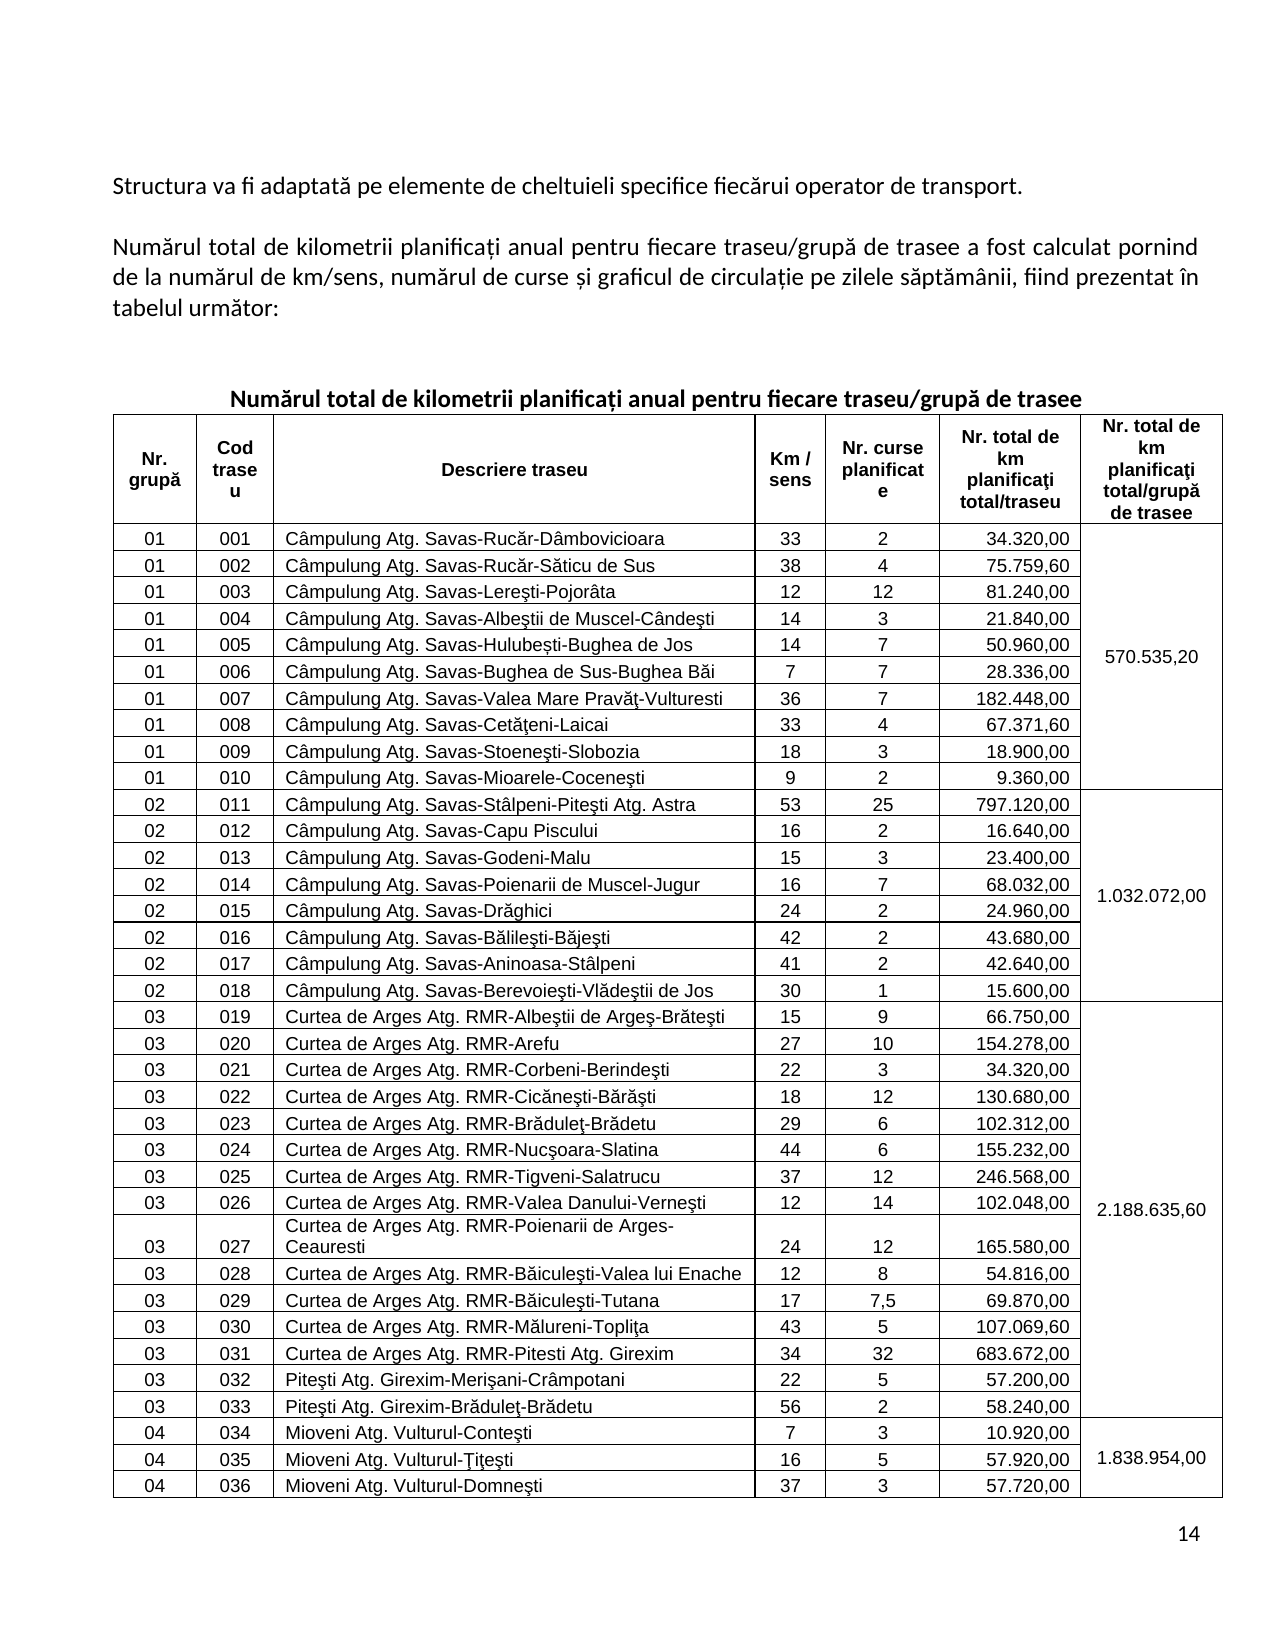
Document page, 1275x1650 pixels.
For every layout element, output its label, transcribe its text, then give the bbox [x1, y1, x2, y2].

table_cell 42 [756, 923, 825, 948]
table_cell Câmpulung Atg. Savas-Rucăr-Dâmbovicioara [274, 524, 754, 549]
table_cell 8 [826, 1259, 939, 1284]
table_cell 018 [197, 976, 273, 1001]
table_cell 797.120,00 [940, 790, 1080, 815]
table_cell 102.048,00 [940, 1188, 1080, 1214]
table_cell 01 [114, 630, 196, 656]
table_cell 022 [197, 1082, 273, 1107]
table_cell 010 [197, 763, 273, 789]
table_cell 2 [826, 1392, 939, 1417]
table_cell Curtea de Arges Atg. RMR-Brăduleţ-Brădetu [274, 1109, 754, 1134]
table_cell 012 [197, 816, 273, 842]
table_cell Curtea de Arges Atg. RMR-Pitesti Atg. Girexim [274, 1339, 754, 1364]
table_cell 04 [114, 1445, 196, 1470]
table_cell 24 [756, 1215, 825, 1258]
table_cell Piteşti Atg. Girexim-Brăduleţ-Brădetu [274, 1392, 754, 1417]
table_cell 02 [114, 949, 196, 974]
table_cell 50.960,00 [940, 630, 1080, 656]
table_cell 03 [114, 1029, 196, 1054]
table_cell Curtea de Arges Atg. RMR-Albeştii de Argeş-Brăteşti [274, 1002, 754, 1028]
table_cell 01 [114, 684, 196, 709]
table_cell 7 [756, 657, 825, 682]
table_cell 14 [756, 630, 825, 656]
table_cell 15 [756, 843, 825, 868]
table_cell 10.920,00 [940, 1418, 1080, 1444]
table_cell 03 [114, 1339, 196, 1364]
table_cell 016 [197, 923, 273, 948]
table_cell 2 [826, 896, 939, 921]
table_cell 16 [756, 816, 825, 842]
table_cell 75.759,60 [940, 551, 1080, 576]
table_cell 32 [826, 1339, 939, 1364]
table_cell 30 [756, 976, 825, 1001]
table_cell Curtea de Arges Atg. RMR-Cicăneşti-Bărăşti [274, 1082, 754, 1107]
table_cell 01 [114, 657, 196, 682]
table_cell 41 [756, 949, 825, 974]
table_cell 154.278,00 [940, 1029, 1080, 1054]
table_cell 032 [197, 1365, 273, 1391]
table_cell 10 [826, 1029, 939, 1054]
table_cell 18.900,00 [940, 737, 1080, 762]
table_cell 019 [197, 1002, 273, 1028]
table_cell 03 [114, 1259, 196, 1284]
table_cell Piteşti Atg. Girexim-Merişani-Crâmpotani [274, 1365, 754, 1391]
table_cell 15.600,00 [940, 976, 1080, 1001]
table_cell Curtea de Arges Atg. RMR-Băiculeşti-Valea lui Enache [274, 1259, 754, 1284]
table_cell 9 [756, 763, 825, 789]
table_cell 026 [197, 1188, 273, 1214]
table_cell 2 [826, 816, 939, 842]
table_cell 2 [826, 923, 939, 948]
table_cell 34.320,00 [940, 524, 1080, 549]
table_cell 28.336,00 [940, 657, 1080, 682]
table_cell 57.720,00 [940, 1471, 1080, 1497]
table_cell 16 [756, 1445, 825, 1470]
table_cell 9.360,00 [940, 763, 1080, 789]
table_cell 33 [756, 524, 825, 549]
table_cell 1.838.954,00 [1081, 1418, 1222, 1497]
table_cell 6 [826, 1109, 939, 1134]
table_cell 023 [197, 1109, 273, 1134]
table_cell 04 [114, 1418, 196, 1444]
table_cell 43.680,00 [940, 923, 1080, 948]
table_cell 107.069,60 [940, 1312, 1080, 1337]
table_cell 001 [197, 524, 273, 549]
table_cell 22 [756, 1365, 825, 1391]
text Structura va fi adaptată pe elemente de cheltuieli specifice fiecărui operator de transport. [112, 170, 1200, 201]
table_cell 02 [114, 869, 196, 895]
table_cell Câmpulung Atg. Savas-Berevoieşti-Vlădeştii de Jos [274, 976, 754, 1001]
table_cell Câmpulung Atg. Savas-Poienarii de Muscel-Jugur [274, 869, 754, 895]
table_header Km / sens [756, 415, 825, 523]
table_cell 03 [114, 1215, 196, 1258]
table_cell 01 [114, 604, 196, 629]
table_cell 3 [826, 737, 939, 762]
table_cell 013 [197, 843, 273, 868]
table_cell 24 [756, 896, 825, 921]
table_cell 16 [756, 869, 825, 895]
table_cell Mioveni Atg. Vulturul-Ţiţeşti [274, 1445, 754, 1470]
table_cell 02 [114, 976, 196, 1001]
table_cell Mioveni Atg. Vulturul-Domneşti [274, 1471, 754, 1497]
table_cell 017 [197, 949, 273, 974]
table_header Nr. total de km planificaţi total/traseu [940, 415, 1080, 523]
table_cell 66.750,00 [940, 1002, 1080, 1028]
table_cell 02 [114, 843, 196, 868]
table_cell 011 [197, 790, 273, 815]
table_cell 7,5 [826, 1285, 939, 1311]
table_cell 035 [197, 1445, 273, 1470]
table_cell 006 [197, 657, 273, 682]
table_cell 01 [114, 710, 196, 736]
table_cell 01 [114, 524, 196, 549]
table_cell 12 [756, 577, 825, 603]
table_cell Câmpulung Atg. Savas-Godeni-Malu [274, 843, 754, 868]
table_cell 7 [826, 657, 939, 682]
table_cell 16.640,00 [940, 816, 1080, 842]
table_cell 683.672,00 [940, 1339, 1080, 1364]
table_cell 033 [197, 1392, 273, 1417]
table_cell 182.448,00 [940, 684, 1080, 709]
table_cell 25 [826, 790, 939, 815]
table_cell 04 [114, 1471, 196, 1497]
table_cell 37 [756, 1471, 825, 1497]
table_cell 27 [756, 1029, 825, 1054]
table_cell 2 [826, 524, 939, 549]
table_cell 7 [826, 869, 939, 895]
table_cell 009 [197, 737, 273, 762]
table_cell 12 [756, 1188, 825, 1214]
table_cell 5 [826, 1312, 939, 1337]
table_cell 03 [114, 1285, 196, 1311]
table_cell Curtea de Arges Atg. RMR-Băiculeşti-Tutana [274, 1285, 754, 1311]
table_cell 12 [826, 577, 939, 603]
table_cell 029 [197, 1285, 273, 1311]
table_cell 031 [197, 1339, 273, 1364]
table_cell 028 [197, 1259, 273, 1284]
table_cell 7 [826, 684, 939, 709]
table_cell 42.640,00 [940, 949, 1080, 974]
table_cell 027 [197, 1215, 273, 1258]
table_cell 81.240,00 [940, 577, 1080, 603]
table_header Nr. curse planificate [826, 415, 939, 523]
table_cell 57.200,00 [940, 1365, 1080, 1391]
table_cell 22 [756, 1055, 825, 1081]
table_cell 12 [826, 1162, 939, 1187]
table_cell Curtea de Arges Atg. RMR-Corbeni-Berindeşti [274, 1055, 754, 1081]
table_cell 3 [826, 1055, 939, 1081]
table_cell 34.320,00 [940, 1055, 1080, 1081]
table_cell 021 [197, 1055, 273, 1081]
table_cell 03 [114, 1188, 196, 1214]
table_cell 2 [826, 763, 939, 789]
table_cell Curtea de Arges Atg. RMR-Mălureni-Topliţa [274, 1312, 754, 1337]
table_cell 015 [197, 896, 273, 921]
table_cell 3 [826, 1418, 939, 1444]
table_cell 007 [197, 684, 273, 709]
table_cell Câmpulung Atg. Savas-Aninoasa-Stâlpeni [274, 949, 754, 974]
table_cell 1 [826, 976, 939, 1001]
table_cell 33 [756, 710, 825, 736]
table_cell 67.371,60 [940, 710, 1080, 736]
table_cell 008 [197, 710, 273, 736]
table_cell 03 [114, 1392, 196, 1417]
table_cell 03 [114, 1055, 196, 1081]
table_cell 036 [197, 1471, 273, 1497]
table_cell 18 [756, 1082, 825, 1107]
table_cell 3 [826, 1471, 939, 1497]
table_cell 03 [114, 1135, 196, 1161]
table_cell 020 [197, 1029, 273, 1054]
table_cell 5 [826, 1445, 939, 1470]
table_cell 030 [197, 1312, 273, 1337]
table_cell 102.312,00 [940, 1109, 1080, 1134]
table_cell 56 [756, 1392, 825, 1417]
table_cell 69.870,00 [940, 1285, 1080, 1311]
table_cell Câmpulung Atg. Savas-Albeştii de Muscel-Cândeşti [274, 604, 754, 629]
table_cell 6 [826, 1135, 939, 1161]
table_cell 003 [197, 577, 273, 603]
table_cell 12 [756, 1259, 825, 1284]
table_cell Câmpulung Atg. Savas-Lereşti-Pojorâta [274, 577, 754, 603]
table_cell 005 [197, 630, 273, 656]
table_cell 34 [756, 1339, 825, 1364]
table_cell 155.232,00 [940, 1135, 1080, 1161]
table_cell 2.188.635,60 [1081, 1002, 1222, 1417]
table_cell 01 [114, 737, 196, 762]
table_cell Câmpulung Atg. Savas-Stoeneşti-Slobozia [274, 737, 754, 762]
table_cell Câmpulung Atg. Savas-Bălileşti-Băjeşti [274, 923, 754, 948]
table_header Cod traseu [197, 415, 273, 523]
table_cell 44 [756, 1135, 825, 1161]
table_cell 03 [114, 1365, 196, 1391]
table_cell 025 [197, 1162, 273, 1187]
table_cell 03 [114, 1162, 196, 1187]
table_cell 2 [826, 949, 939, 974]
table_cell 5 [826, 1365, 939, 1391]
table_cell 58.240,00 [940, 1392, 1080, 1417]
table_cell Câmpulung Atg. Savas-Cetăţeni-Laicai [274, 710, 754, 736]
table_cell 7 [826, 630, 939, 656]
table_cell 014 [197, 869, 273, 895]
table_cell 17 [756, 1285, 825, 1311]
table_cell 570.535,20 [1081, 524, 1222, 789]
table_cell Câmpulung Atg. Savas-Stâlpeni-Piteşti Atg. Astra [274, 790, 754, 815]
table_cell 246.568,00 [940, 1162, 1080, 1187]
table_cell 36 [756, 684, 825, 709]
table_cell Mioveni Atg. Vulturul-Conteşti [274, 1418, 754, 1444]
table_cell 02 [114, 896, 196, 921]
table_cell 002 [197, 551, 273, 576]
table_cell 38 [756, 551, 825, 576]
table_header Nr. grupă [114, 415, 196, 523]
table_cell Câmpulung Atg. Savas-Capu Piscului [274, 816, 754, 842]
table_cell 18 [756, 737, 825, 762]
table_cell Câmpulung Atg. Savas-Bughea de Sus-Bughea Băi [274, 657, 754, 682]
table_cell Câmpulung Atg. Savas-Drăghici [274, 896, 754, 921]
table_cell 03 [114, 1312, 196, 1337]
table_cell 01 [114, 551, 196, 576]
text Numărul total de kilometrii planificați anual pentru fiecare traseu/grupă de trasee a fost calculat pornind de la numărul de km/sens, numărul de curse și graficul de circulație pe zilele săptămânii, fiind prezentat în tabelul următor: [112, 231, 1200, 323]
table_cell 4 [826, 710, 939, 736]
table_cell 03 [114, 1109, 196, 1134]
table_cell 12 [826, 1215, 939, 1258]
table_cell 14 [826, 1188, 939, 1214]
table_cell 024 [197, 1135, 273, 1161]
table_header Nr. total de km planificaţi total/grupă de trasee [1081, 415, 1222, 523]
table_cell 53 [756, 790, 825, 815]
table_cell 14 [756, 604, 825, 629]
table_cell 1.032.072,00 [1081, 790, 1222, 1001]
table_header Descriere traseu [274, 415, 754, 523]
table_cell 43 [756, 1312, 825, 1337]
table_cell 034 [197, 1418, 273, 1444]
table_cell 9 [826, 1002, 939, 1028]
table_cell 3 [826, 843, 939, 868]
table_cell 130.680,00 [940, 1082, 1080, 1107]
table_cell 37 [756, 1162, 825, 1187]
table_cell Curtea de Arges Atg. RMR-Tigveni-Salatrucu [274, 1162, 754, 1187]
table_cell 12 [826, 1082, 939, 1107]
table_cell 02 [114, 790, 196, 815]
table_cell 15 [756, 1002, 825, 1028]
table_cell 3 [826, 604, 939, 629]
table_cell 54.816,00 [940, 1259, 1080, 1284]
table_cell 02 [114, 923, 196, 948]
table_cell 7 [756, 1418, 825, 1444]
table_cell 01 [114, 577, 196, 603]
table_cell Câmpulung Atg. Savas-Hulubești-Bughea de Jos [274, 630, 754, 656]
table_cell 24.960,00 [940, 896, 1080, 921]
table_cell 03 [114, 1002, 196, 1028]
table_cell 4 [826, 551, 939, 576]
table_cell 004 [197, 604, 273, 629]
table_cell Curtea de Arges Atg. RMR-Nucşoara-Slatina [274, 1135, 754, 1161]
table_cell 03 [114, 1082, 196, 1107]
table_cell 68.032,00 [940, 869, 1080, 895]
table_cell 02 [114, 816, 196, 842]
table_cell 01 [114, 763, 196, 789]
table_cell Câmpulung Atg. Savas-Rucăr-Săticu de Sus [274, 551, 754, 576]
table_cell Curtea de Arges Atg. RMR-Arefu [274, 1029, 754, 1054]
text Numărul total de kilometrii planificați anual pentru fiecare traseu/grupă de trasee [112, 384, 1200, 414]
table_cell 165.580,00 [940, 1215, 1080, 1258]
table_cell 21.840,00 [940, 604, 1080, 629]
table_cell 23.400,00 [940, 843, 1080, 868]
table_cell 57.920,00 [940, 1445, 1080, 1470]
table_cell 29 [756, 1109, 825, 1134]
table_cell Curtea de Arges Atg. RMR-Valea Danului-Verneşti [274, 1188, 754, 1214]
table_cell Câmpulung Atg. Savas-Mioarele-Coceneşti [274, 763, 754, 789]
table_cell Curtea de Arges Atg. RMR-Poienarii de Arges-Ceauresti [274, 1215, 754, 1258]
table_cell Câmpulung Atg. Savas-Valea Mare Pravăţ-Vulturesti [274, 684, 754, 709]
